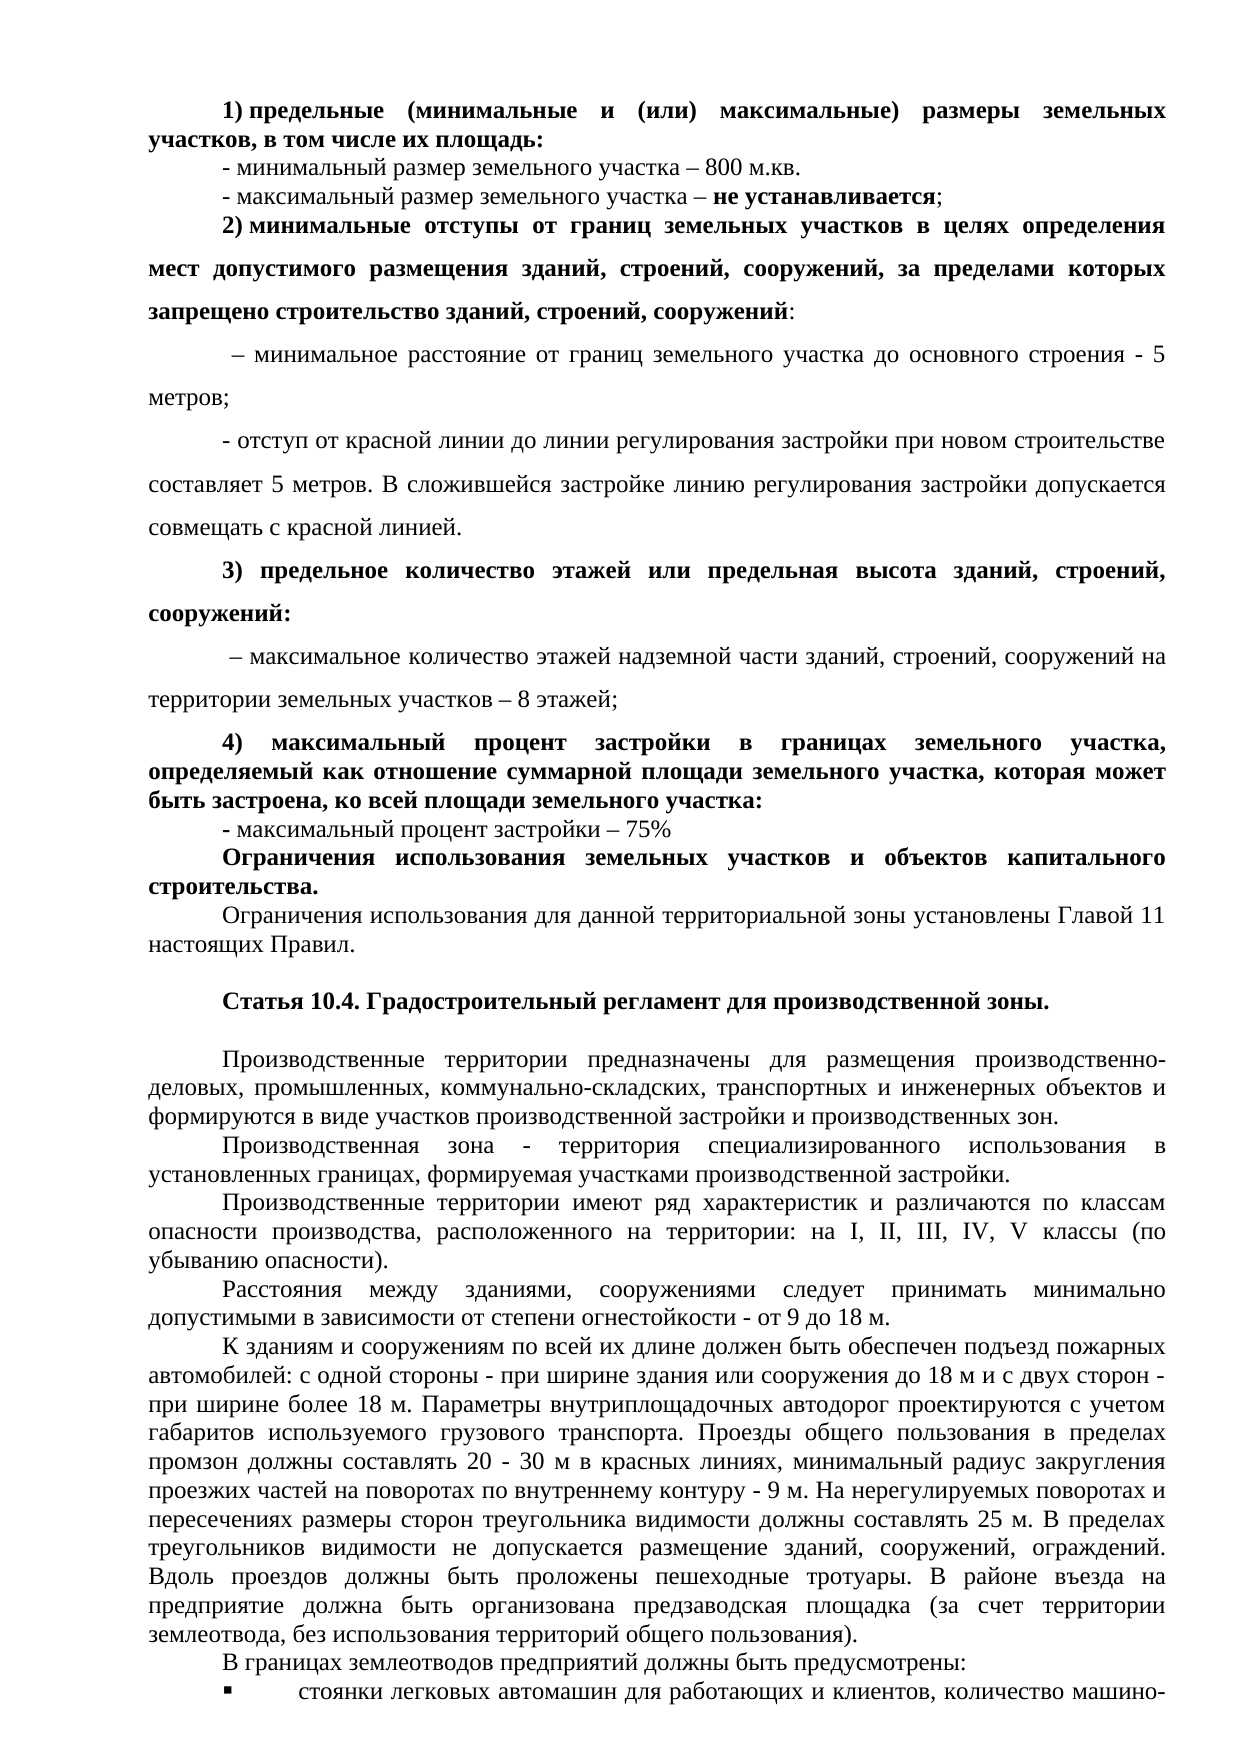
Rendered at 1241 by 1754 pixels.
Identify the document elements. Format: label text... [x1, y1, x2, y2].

list Статья 10.4. Градостроительный регламент для производственной зоны. [148, 986, 1167, 1015]
text Расстояния между зданиями, сооружениями следует принимать минимально допустимыми в зависимости от степени огнестойкости - от 9 до 18 м. [148, 1274, 1167, 1331]
list Ограничения использования земельных участков и объектов капитального строительства. [148, 842, 1167, 900]
list – максимальное количество этажей надземной части зданий, строений, сооружений на территории земельных участков – 8 этажей; [148, 641, 1167, 713]
text - минимальный размер земельного участка – 800 м.кв. [148, 152, 1167, 181]
text Ограничения использования для данной территориальной зоны установлены Главой 11 настоящих Правил. [148, 900, 1167, 957]
text - максимальный процент застройки – 75% [148, 814, 1167, 842]
list - отступ от красной линии до линии регулирования застройки при новом строительстве составляет 5 метров. В сложившейся застройке линию регулирования застройки допускается совмещать с красной линией. [148, 426, 1167, 541]
list 3) предельное количество этажей или предельная высота зданий, строений, сооружений: [148, 555, 1167, 627]
text Производственные территории предназначены для размещения производственно-деловых, промышленных, коммунально-складских, транспортных и инженерных объектов и формируются в виде участков производственной застройки и производственных зон. [148, 1044, 1167, 1130]
list – минимальное расстояние от границ земельного участка до основного строения - 5 метров; [148, 339, 1167, 411]
text Производственные территории имеют ряд характеристик и различаются по классам опасности производства, расположенного на территории: на I, II, III, IV, V классы (по убыванию опасности). [148, 1187, 1167, 1274]
text 1) предельные (минимальные и (или) максимальные) размеры земельных участков, в том числе их площадь: [148, 95, 1167, 152]
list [148, 1676, 1167, 1705]
text 4) максимальный процент застройки в границах земельного участка, определяемый как отношение суммарной площади земельного участка, которая может быть застроена, ко всей площади земельного участка: [148, 727, 1167, 814]
list 2) минимальные отступы от границ земельных участков в целях определения мест допустимого размещения зданий, строений, сооружений, за пределами которых запрещено строительство зданий, строений, сооружений: [148, 210, 1167, 325]
text Производственная зона - территория специализированного использования в установленных границах, формируемая участками производственной застройки. [148, 1130, 1167, 1187]
text - максимальный размер земельного участка – не устанавливается; [148, 181, 1167, 210]
text В границах землеотводов предприятий должны быть предусмотрены: [148, 1647, 1167, 1676]
text К зданиям и сооружениям по всей их длине должен быть обеспечен подъезд пожарных автомобилей: с одной стороны - при ширине здания или сооружения до 18 м и с двух сторон - при ширине более 18 м. Параметры внутриплощадочных автодорог проектируются с учетом габаритов используемого грузового транспорта. Проезды общего пользования в пределах промзон должны составлять 20 - 30 м в красных линиях, минимальный радиус закругления проезжих частей на поворотах по внутреннему контуру - 9 м. На нерегулируемых поворотах и пересечениях размеры сторон треугольника видимости должны составлять 25 м. В пределах треугольников видимости не допускается размещение зданий, сооружений, ограждений. Вдоль проездов должны быть проложены пешеходные тротуары. В районе въезда на предприятие должна быть организована предзаводская площадка (за счет территории землеотвода, без использования территорий общего пользования). [148, 1331, 1167, 1647]
